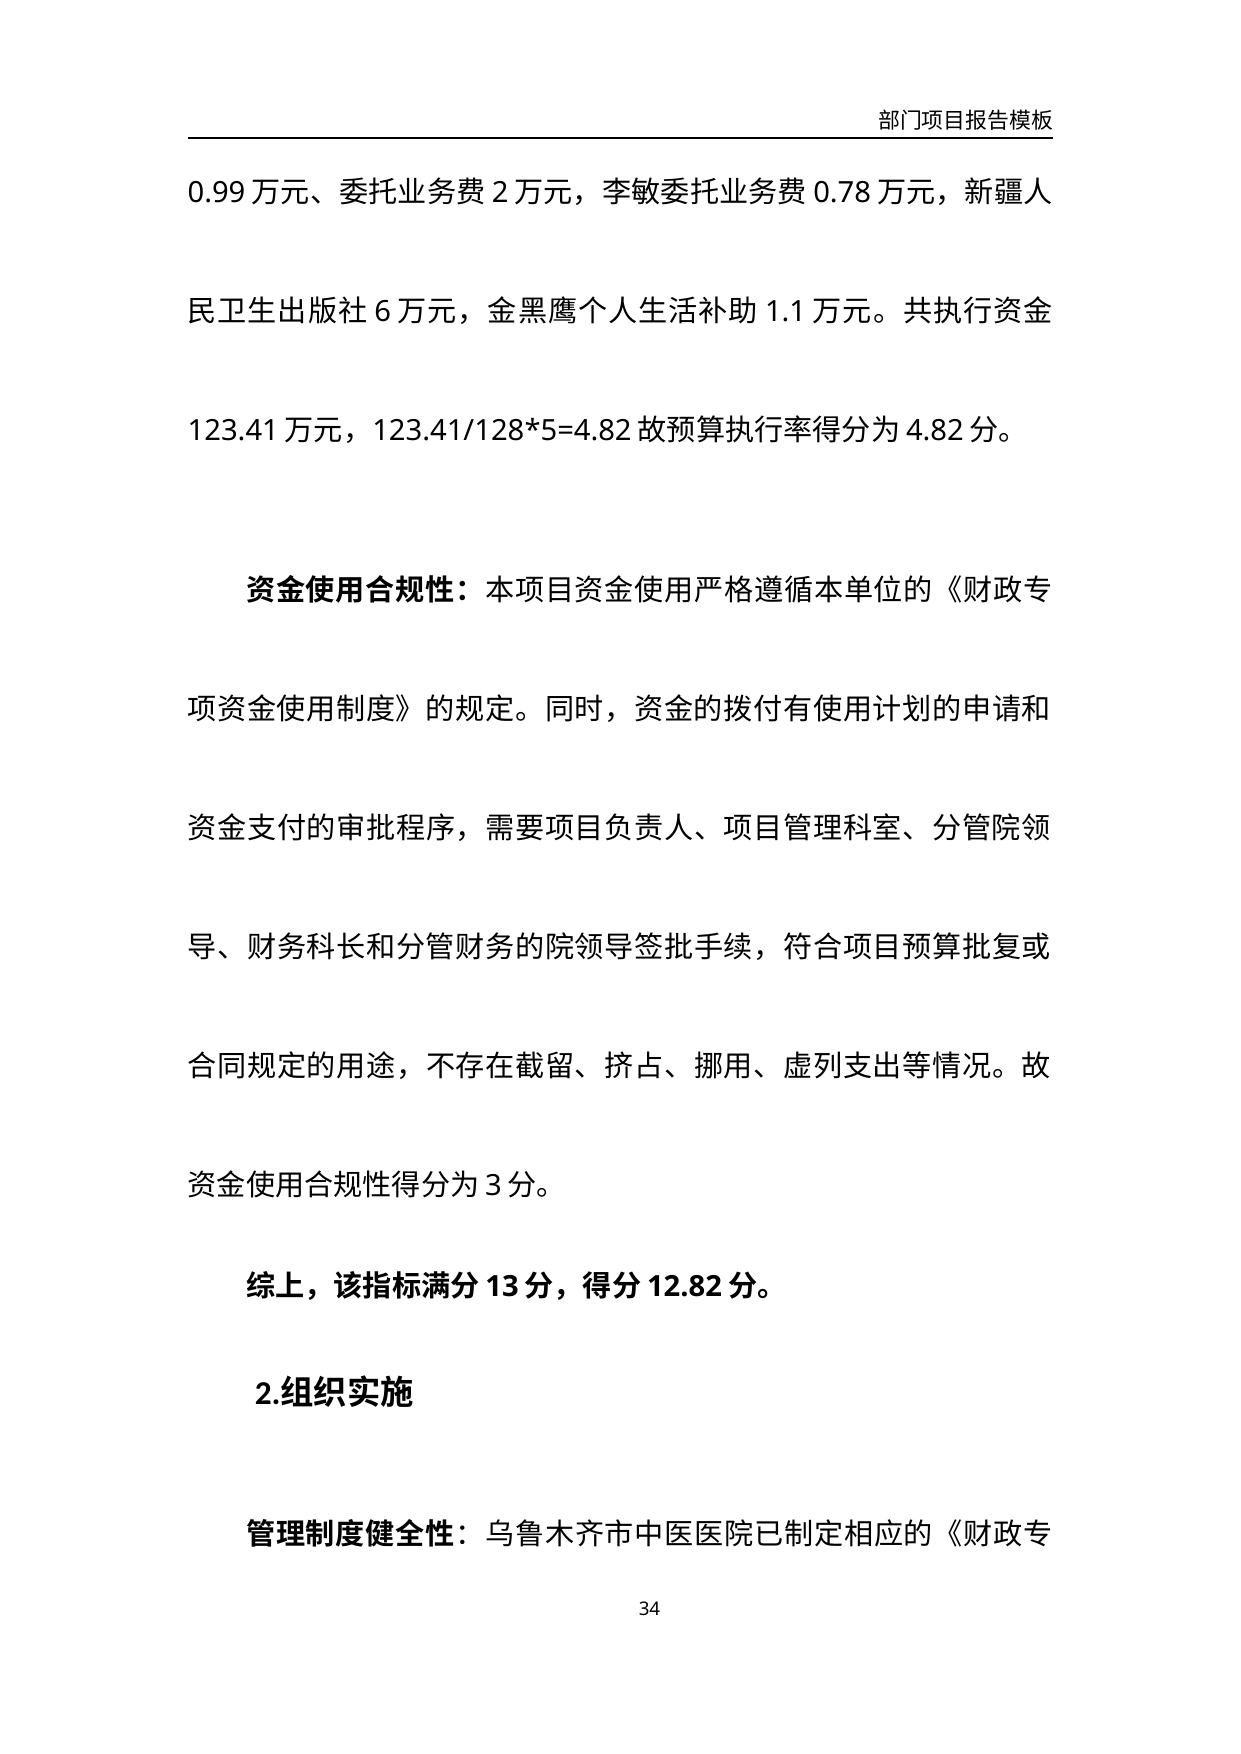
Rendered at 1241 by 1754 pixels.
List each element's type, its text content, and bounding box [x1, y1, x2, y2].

subtitle 2.组织实施 [187, 1350, 1053, 1430]
text 综上，该指标满分13分，得分12.82分。 [187, 1244, 1053, 1323]
text 资金使用合规性：本项目资金使用严格遵循本单位的《财政专项资金使用制度》的规定。同时，资金的拨付有使用计划的申请和资金支付的审批程序，需要项目负责人、项目管理科室、分管院领导、财务科长和分管财务的院领导签批手续，符合项目预算批复或合同规定的用途，不存在截留、挤占、挪用、虚列支出等情况。故资金使用合规性得分为3分。 [187, 548, 1053, 1223]
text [187, 1492, 1053, 1571]
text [187, 150, 1053, 467]
